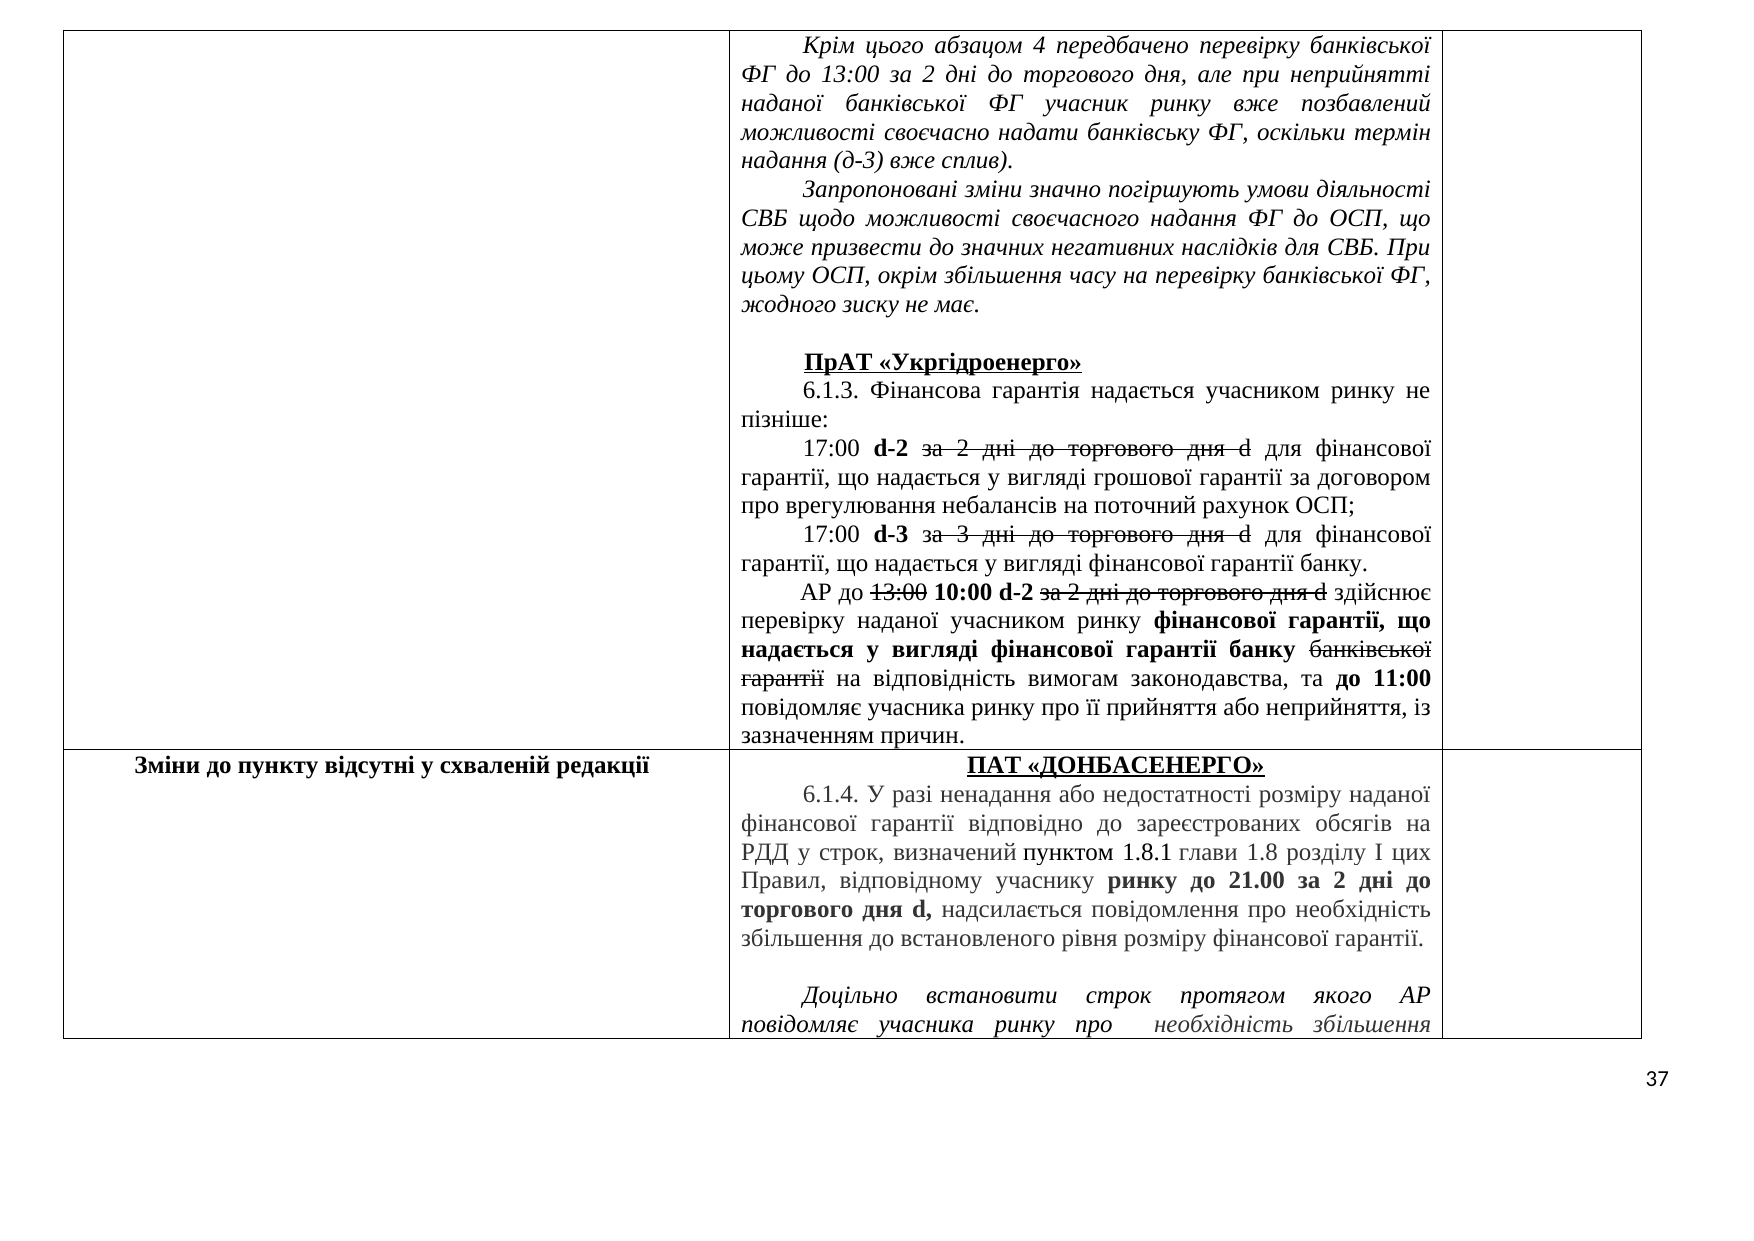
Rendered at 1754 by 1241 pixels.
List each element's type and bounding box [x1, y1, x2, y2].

table_cell [64, 31, 729, 749]
table_cell [730, 31, 1442, 749]
table_cell [1443, 31, 1641, 749]
table_cell [730, 750, 1442, 1038]
table_cell [1443, 750, 1641, 1038]
table_cell [64, 750, 729, 1038]
